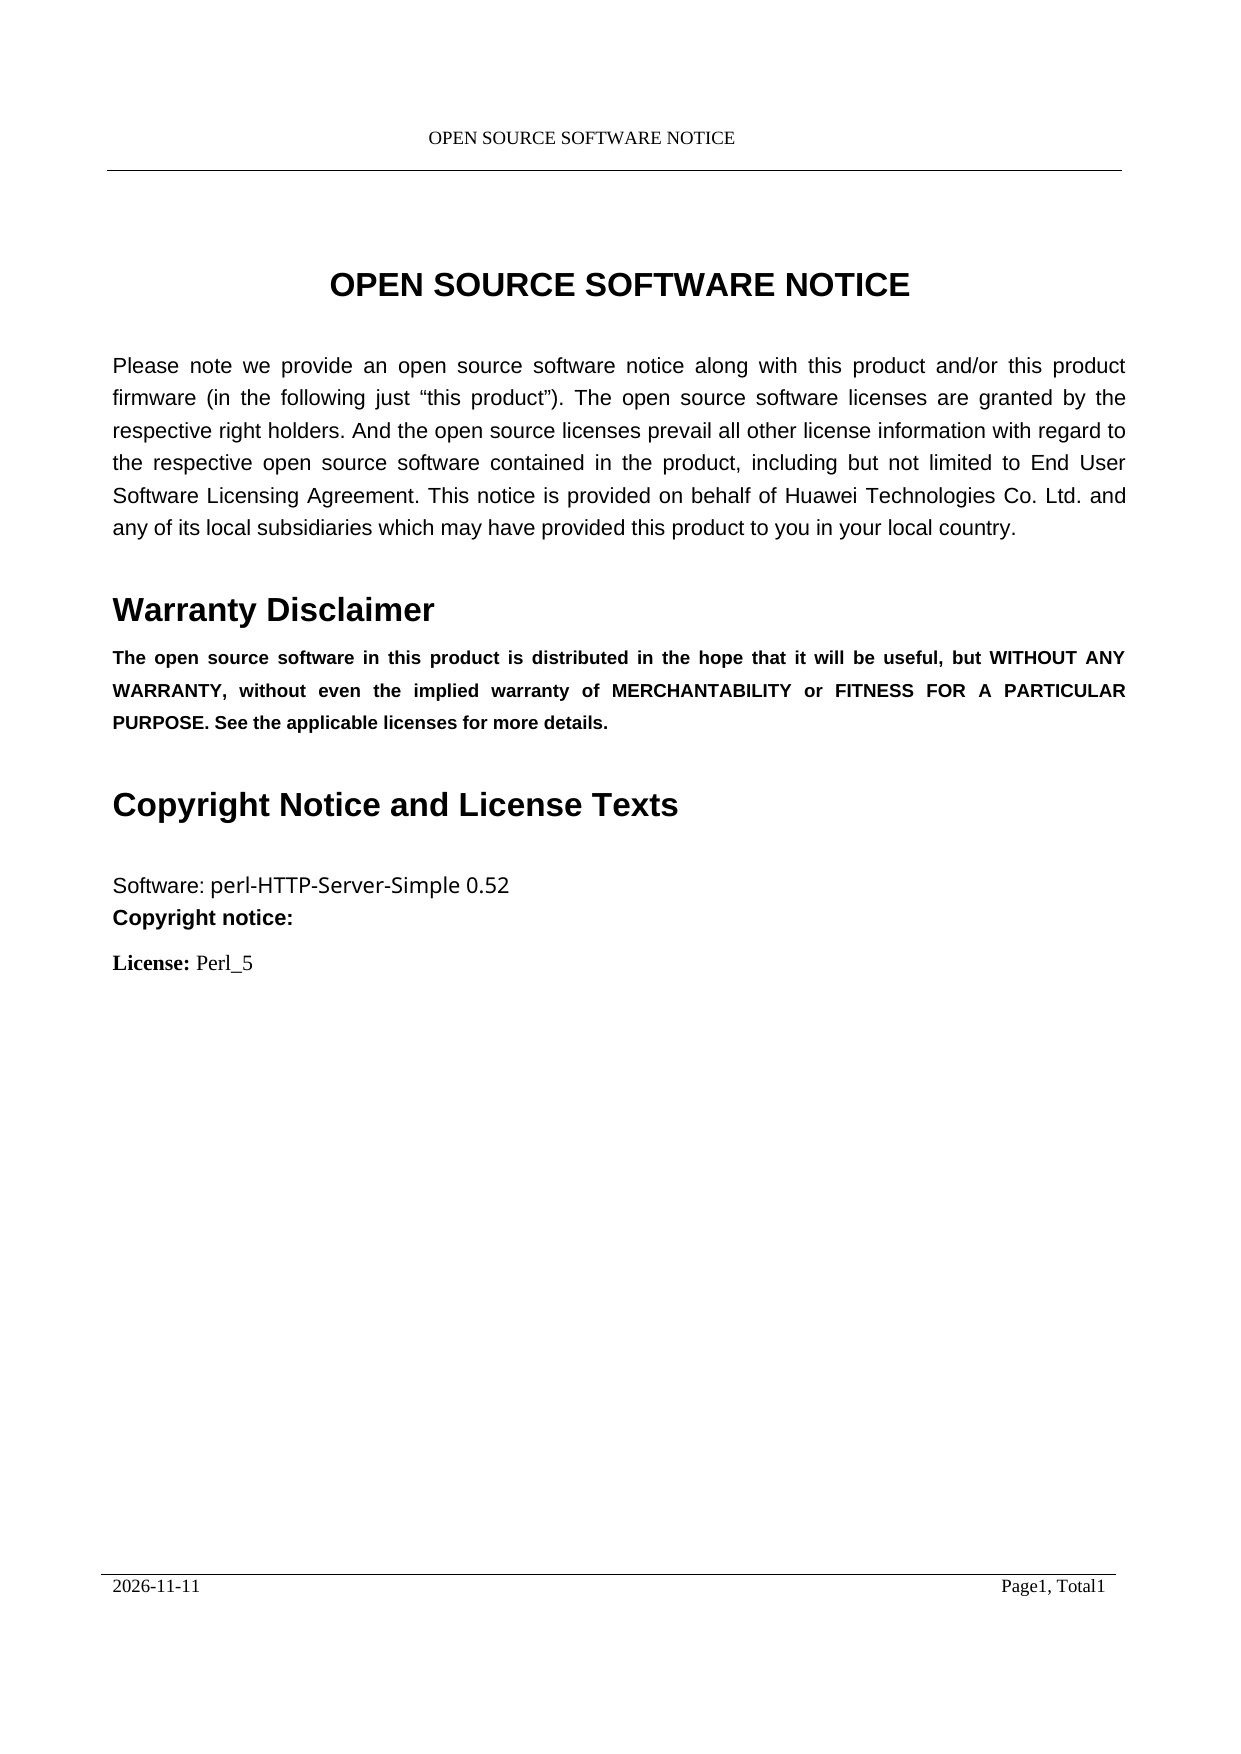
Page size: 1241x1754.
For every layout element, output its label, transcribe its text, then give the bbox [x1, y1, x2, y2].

text License: Perl_5 [112, 947, 1128, 1077]
text Please note we provide an open source software notice along with this product and/or this product firmware (in the following just “this product”). The open source software licenses are granted by the respective right holders. And the open source licenses prevail all other license information with regard to the respective open source software contained in the product, including but not limited to End User Software Licensing Agreement. This notice is provided on behalf of Huawei Technologies Co. Ltd. and any of its local subsidiaries which may have provided this product to you in your local country. [112, 349, 1128, 544]
text Copyright Notice and License Texts [112, 771, 1128, 836]
text Software: perl-HTTP-Server-Simple 0.52 [112, 869, 1128, 901]
text Warranty Disclaimer [112, 576, 1128, 641]
text OPEN SOURCE SOFTWARE NOTICE [112, 251, 1128, 316]
text Copyright notice: [112, 901, 1128, 934]
text The open source software in this product is distributed in the hope that it will be useful, but WITHOUT ANY WARRANTY, without even the implied warranty of MERCHANTABILITY or FITNESS FOR A PARTICULAR PURPOSE. See the applicable licenses for more details. [112, 641, 1128, 739]
